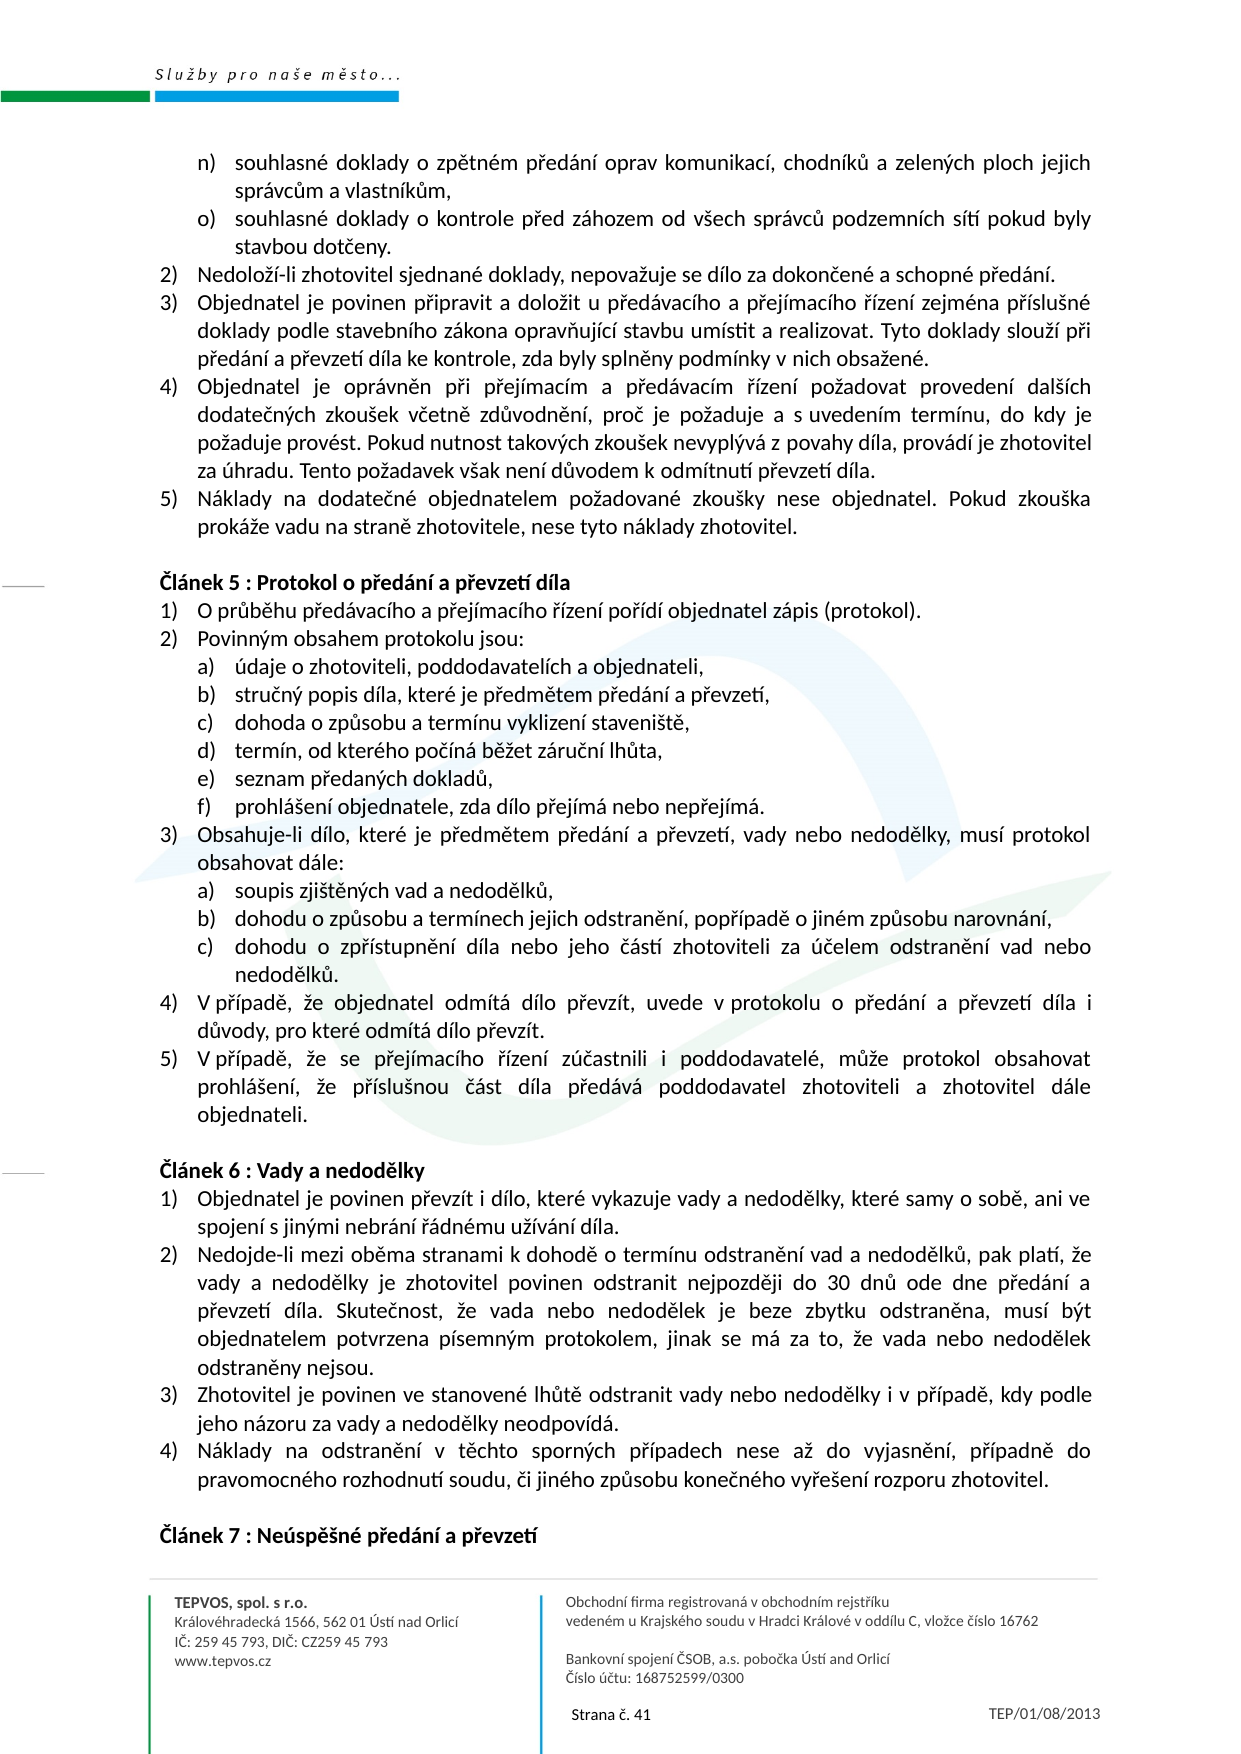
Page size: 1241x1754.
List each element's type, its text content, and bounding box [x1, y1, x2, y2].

list Náklady na odstranění v těchto sporných případech nese až do vyjasnění, případně do pravomocného rozhodnutí soudu, či jiného způsobu konečného vyřešení rozporu zhotovitel. [159, 1437, 1092, 1493]
list Objednatel je oprávněn při přejímacím a předávacím řízení požadovat provedení dalších dodatečných zkoušek včetně zdůvodnění, proč je požaduje a s uvedením termínu, do kdy je požaduje provést. Pokud nutnost takových zkoušek nevyplývá z povahy díla, provádí je zhotovitel za úhradu. Tento požadavek však není důvodem k odmítnutí převzetí díla. [159, 372, 1092, 484]
list údaje o zhotoviteli, poddodavatelích a objednateli, [197, 652, 1092, 680]
list dohodu o zpřístupnění díla nebo jeho částí zhotoviteli za účelem odstranění vad nebo nedodělků. [197, 932, 1092, 988]
text Článek 7 : Neúspěšné předání a převzetí [159, 1521, 1092, 1549]
list Náklady na dodatečné objednatelem požadované zkoušky nese objednatel. Pokud zkouška prokáže vadu na straně zhotovitele, nese tyto náklady zhotovitel. [159, 484, 1092, 540]
list Nedojde-li mezi oběma stranami k dohodě o termínu odstranění vad a nedodělků, pak platí, že vady a nedodělky je zhotovitel povinen odstranit nejpozději do 30 dnů ode dne předání a převzetí díla. Skutečnost, že vada nebo nedodělek je beze zbytku odstraněna, musí být objednatelem potvrzena písemným protokolem, jinak se má za to, že vada nebo nedodělek odstraněny nejsou. [159, 1241, 1092, 1381]
list Objednatel je povinen převzít i dílo, které vykazuje vady a nedodělky, které samy o sobě, ani ve spojení s jinými nebrání řádnému užívání díla. [159, 1184, 1092, 1241]
text Článek 5 : Protokol o předání a převzetí díla [159, 568, 1092, 596]
list Zhotovitel je povinen ve stanovené lhůtě odstranit vady nebo nedodělky i v případě, kdy podle jeho názoru za vady a nedodělky neodpovídá. [159, 1381, 1092, 1437]
list Nedoloží-li zhotovitel sjednané doklady, nepovažuje se dílo za dokončené a schopné předání. [159, 260, 1092, 288]
list O průběhu předávacího a přejímacího řízení pořídí objednatel zápis (protokol). [159, 596, 1092, 624]
list seznam předaných dokladů, [197, 764, 1092, 792]
list souhlasné doklady o kontrole před záhozem od všech správců podzemních sítí pokud byly stavbou dotčeny. [197, 204, 1092, 260]
list stručný popis díla, které je předmětem předání a převzetí, [197, 680, 1092, 708]
list souhlasné doklady o zpětném předání oprav komunikací, chodníků a zelených ploch jejich správcům a vlastníkům, [197, 148, 1092, 204]
picture [0, 0, 1241, 1754]
list soupis zjištěných vad a nedodělků, [197, 876, 1092, 904]
list Povinným obsahem protokolu jsou: [159, 624, 1092, 652]
list termín, od kterého počíná běžet záruční lhůta, [197, 736, 1092, 764]
list prohlášení objednatele, zda dílo přejímá nebo nepřejímá. [197, 792, 1092, 820]
list V případě, že objednatel odmítá dílo převzít, uvede v protokolu o předání a převzetí díla i důvody, pro které odmítá dílo převzít. [159, 988, 1092, 1044]
list V případě, že se přejímacího řízení zúčastnili i poddodavatelé, může protokol obsahovat prohlášení, že příslušnou část díla předává poddodavatel zhotoviteli a zhotovitel dále objednateli. [159, 1044, 1092, 1128]
list Objednatel je povinen připravit a doložit u předávacího a přejímacího řízení zejména příslušné doklady podle stavebního zákona opravňující stavbu umístit a realizovat. Tyto doklady slouží při předání a převzetí díla ke kontrole, zda byly splněny podmínky v nich obsažené. [159, 288, 1092, 372]
list Obsahuje-li dílo, které je předmětem předání a převzetí, vady nebo nedodělky, musí protokol obsahovat dále: [159, 820, 1092, 876]
list dohodu o způsobu a termínech jejich odstranění, popřípadě o jiném způsobu narovnání, [197, 904, 1092, 932]
text Článek 6 : Vady a nedodělky [159, 1156, 1092, 1184]
list dohoda o způsobu a termínu vyklizení staveniště, [197, 708, 1092, 736]
